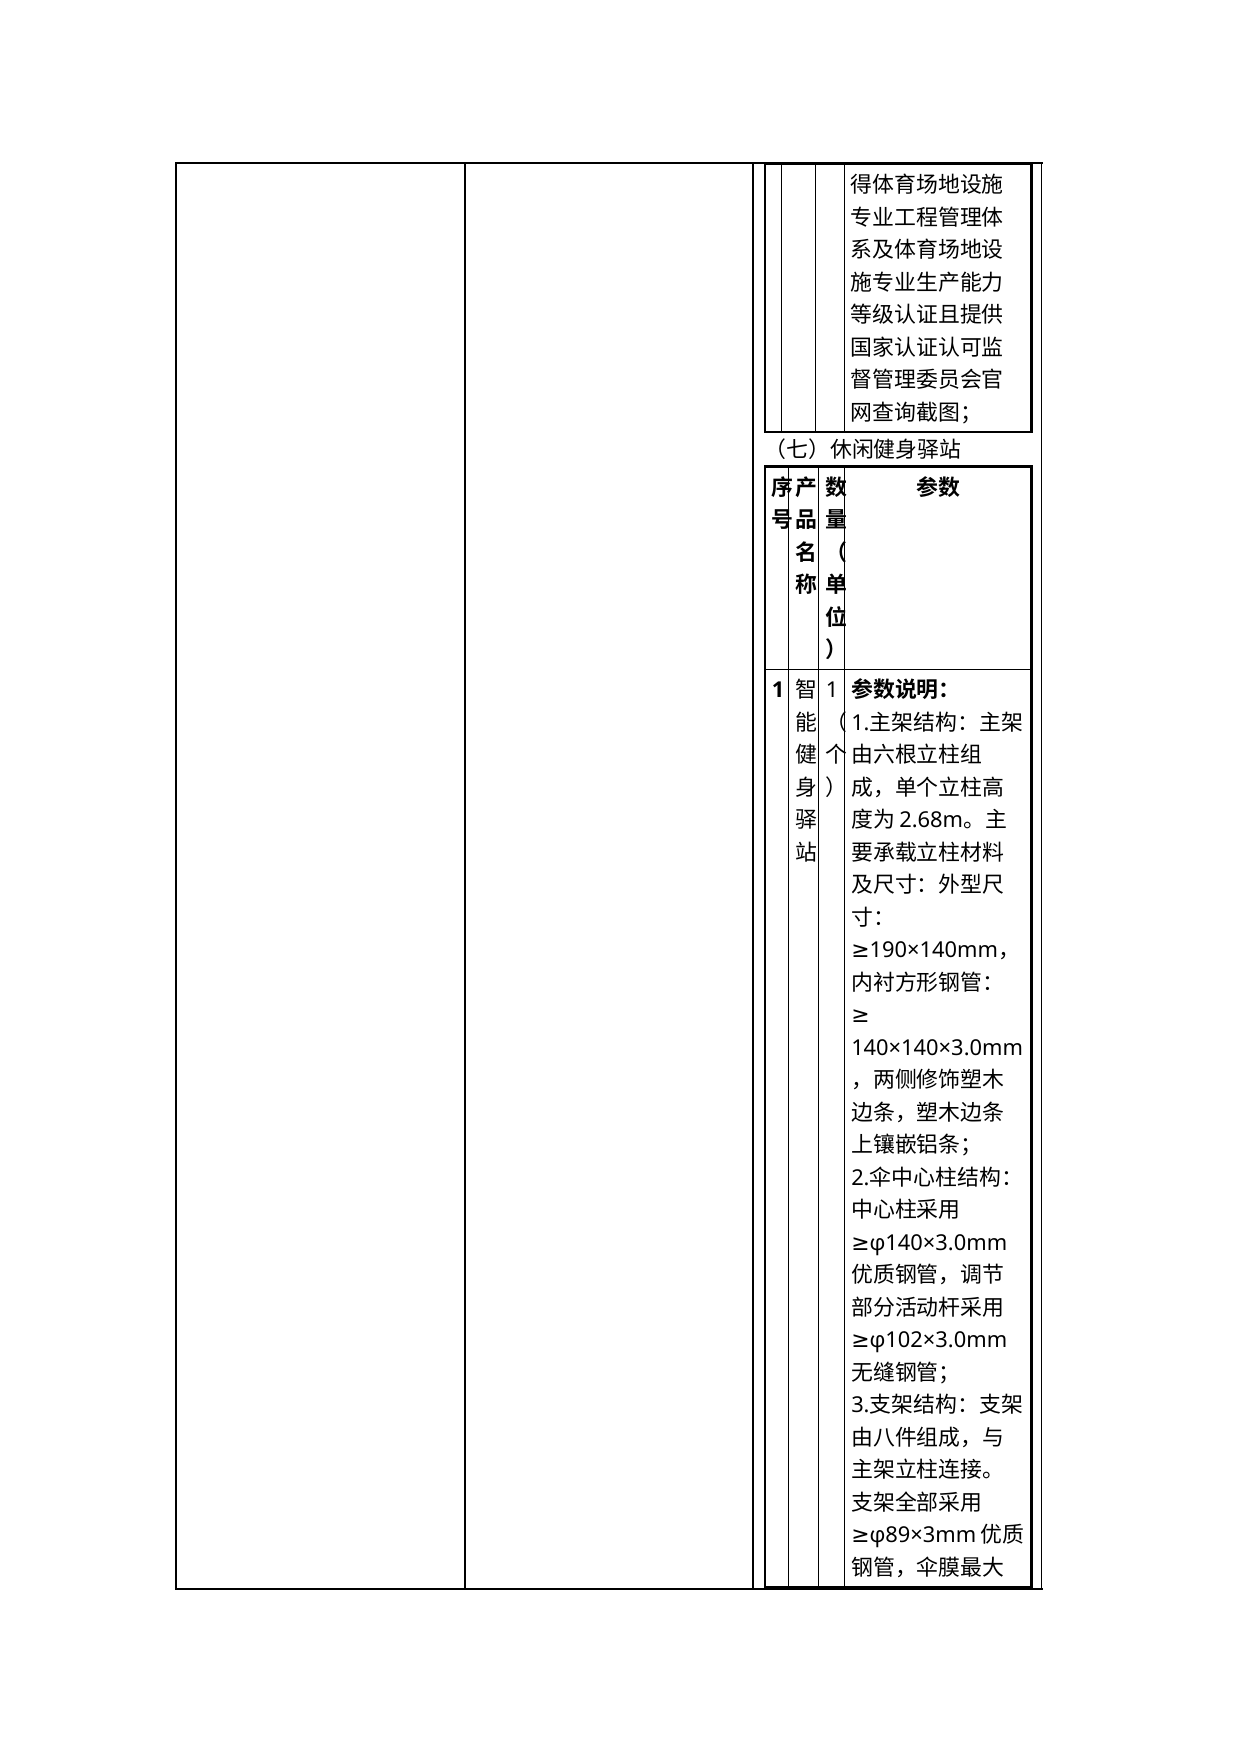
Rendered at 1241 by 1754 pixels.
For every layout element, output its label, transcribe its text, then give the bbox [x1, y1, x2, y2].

table_cell ▲ [466, 164, 752, 1588]
table_cell 1 [177, 164, 464, 1588]
